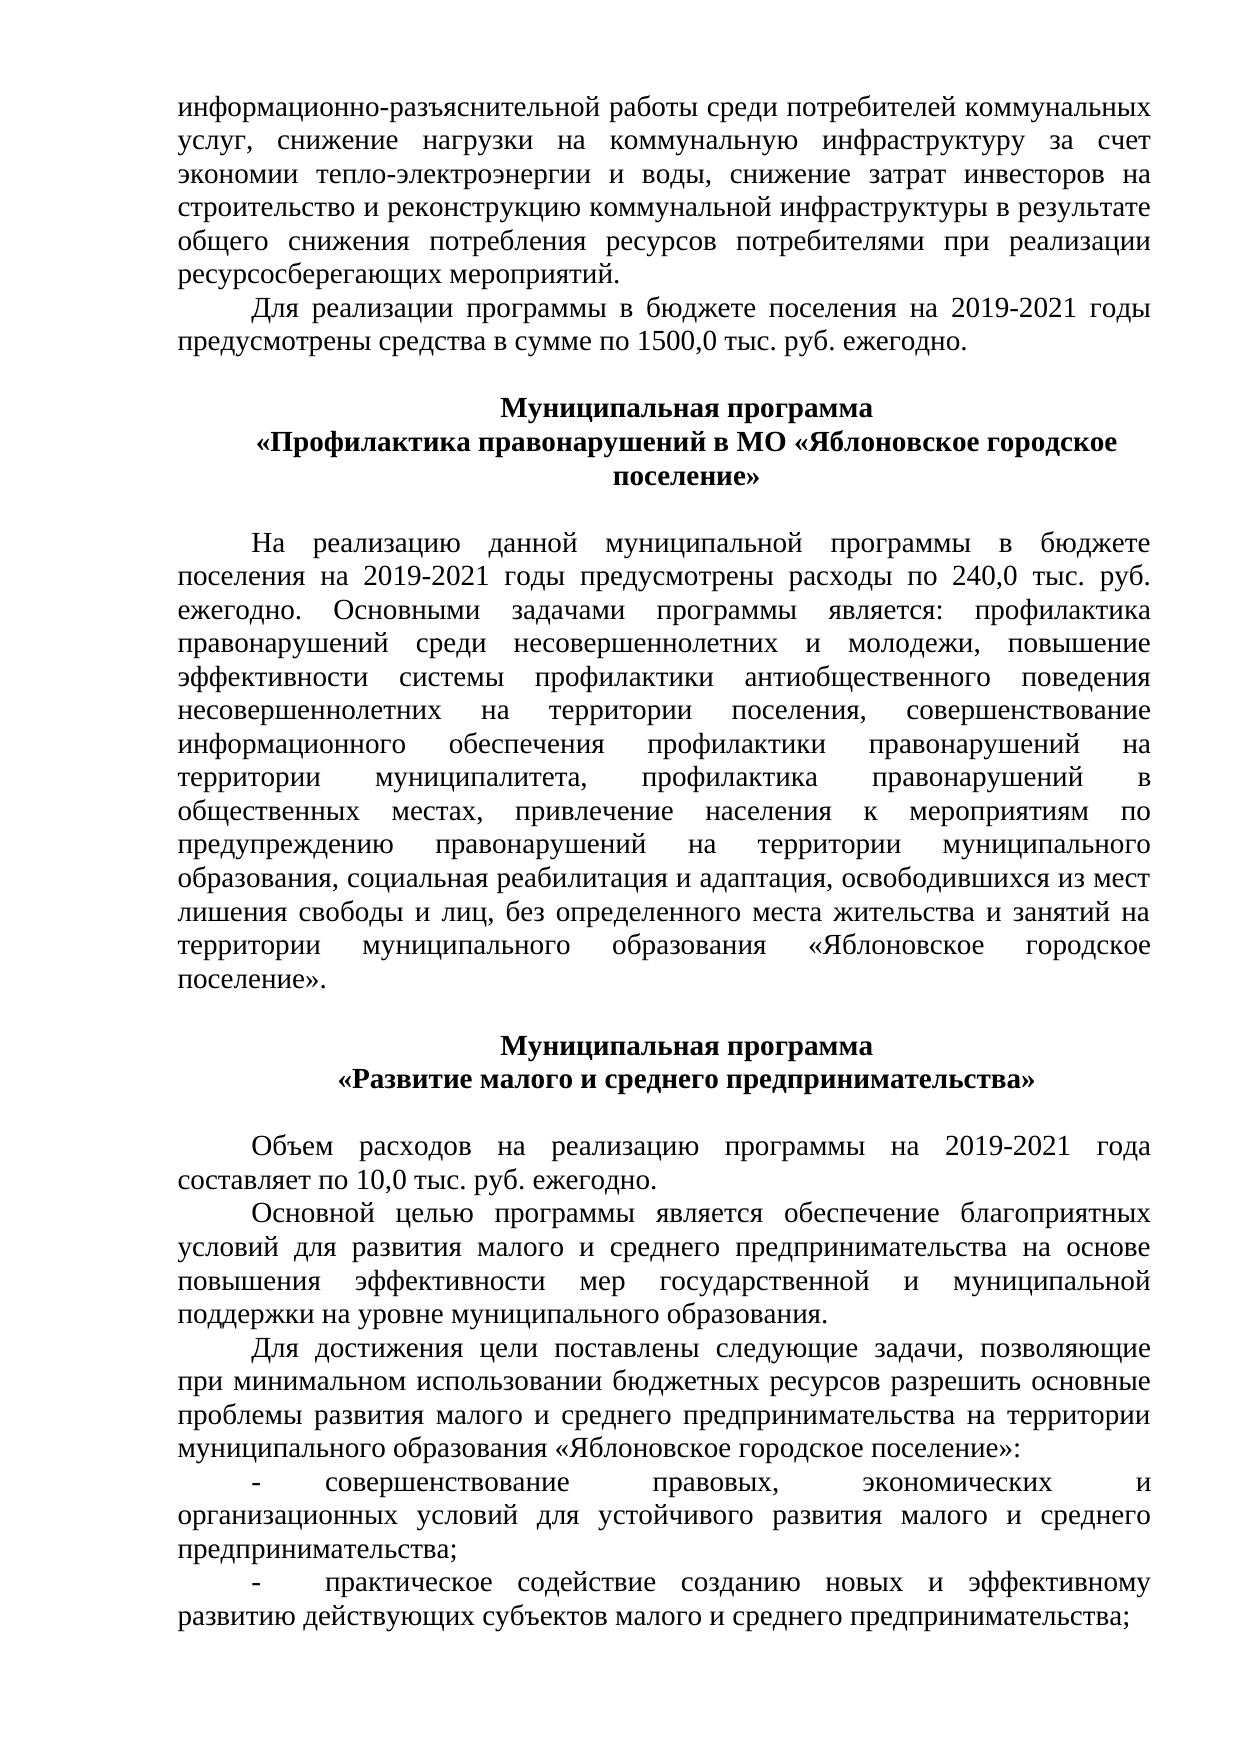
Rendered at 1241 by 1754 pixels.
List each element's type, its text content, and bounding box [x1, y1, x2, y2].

text Для реализации программы в бюджете поселения на 2019-2021 годы предусмотрены средства в сумме по 1500,0 тыс. руб. ежегодно. [177, 290, 1152, 357]
text - практическое содействие созданию новых и эффективному развитию действующих субъектов малого и среднего предпринимательства; [177, 1564, 1152, 1632]
text - совершенствование правовых, экономических и организационных условий для устойчивого развития малого и среднего предпринимательства; [177, 1464, 1152, 1564]
text поселение» [177, 458, 1152, 491]
text На реализацию данной муниципальной программы в бюджете поселения на 2019-2021 годы предусмотрены расходы по 240,0 тыс. руб. ежегодно. Основными задачами программы является: профилактика правонарушений среди несовершеннолетних и молодежи, повышение эффективности системы профилактики антиобщественного поведения несовершеннолетних на территории поселения, совершенствование информационного обеспечения профилактики правонарушений на территории муниципалитета, профилактика правонарушений в общественных местах, привлечение населения к мероприятиям по предупреждению правонарушений на территории муниципального образования, социальная реабилитация и адаптация, освободившихся из мест лишения свободы и лиц, без определенного места жительства и занятий на территории муниципального образования «Яблоновское городское поселение». [177, 525, 1152, 994]
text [177, 89, 1152, 290]
text «Развитие малого и среднего предпринимательства» [177, 1061, 1152, 1095]
text Муниципальная программа [177, 1028, 1152, 1061]
text Основной целью программы является обеспечение благоприятных условий для развития малого и среднего предпринимательства на основе повышения эффективности мер государственной и муниципальной поддержки на уровне муниципального образования. [177, 1196, 1152, 1330]
text «Профилактика правонарушений в МО «Яблоновское городское [177, 424, 1152, 458]
text Муниципальная программа [177, 391, 1152, 424]
text Объем расходов на реализацию программы на 2019-2021 года составляет по 10,0 тыс. руб. ежегодно. [177, 1128, 1152, 1196]
text Для достижения цели поставлены следующие задачи, позволяющие при минимальном использовании бюджетных ресурсов разрешить основные проблемы развития малого и среднего предпринимательства на территории муниципального образования «Яблоновское городское поселение»: [177, 1330, 1152, 1464]
